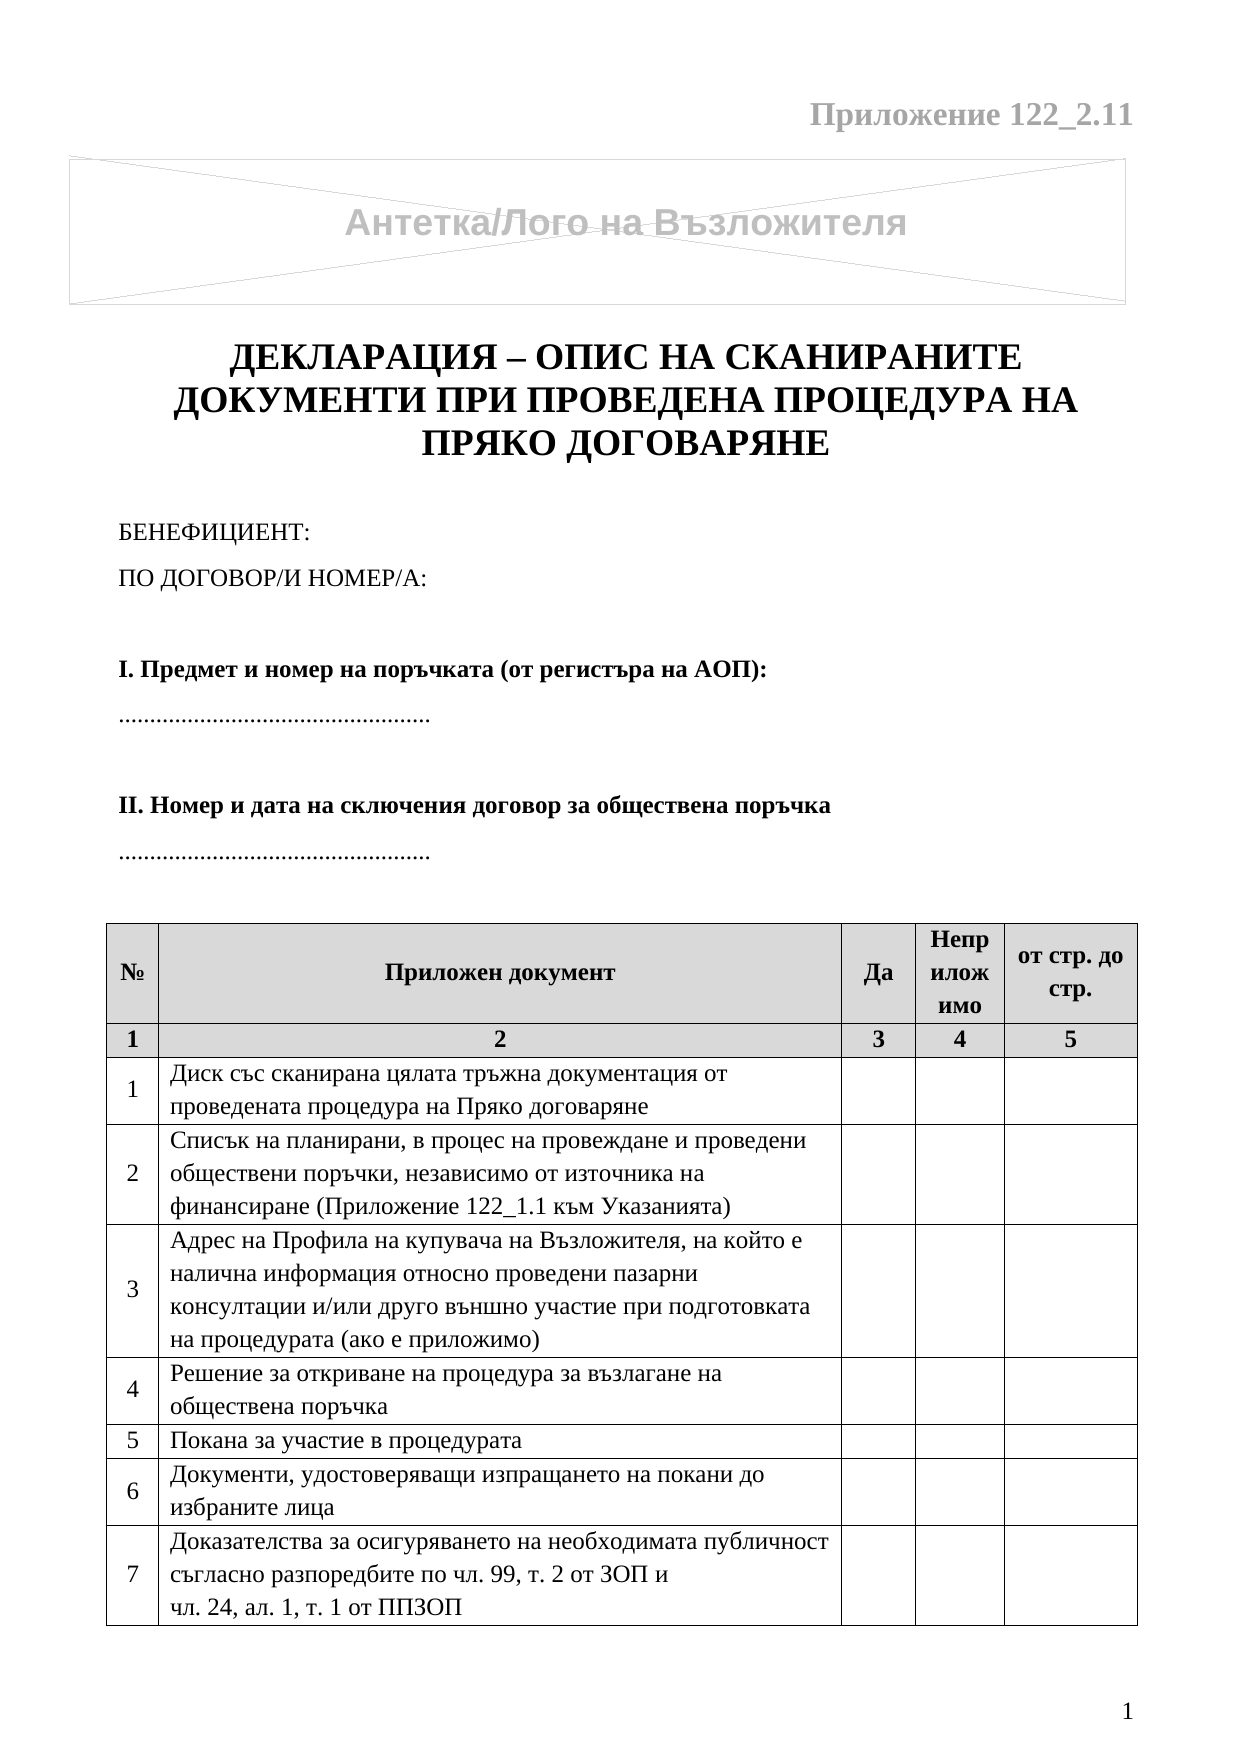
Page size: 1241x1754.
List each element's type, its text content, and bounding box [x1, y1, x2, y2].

table_cell [1005, 1425, 1137, 1458]
text I. Предмет и номер на поръчката (от регистъра на АОП): [118, 654, 1134, 682]
table_cell 5 [107, 1425, 158, 1458]
table_cell [916, 1526, 1004, 1625]
table_cell [842, 1125, 915, 1224]
table_cell [916, 1425, 1004, 1458]
table_cell [842, 1058, 915, 1124]
table_cell 1 [107, 1024, 158, 1057]
table_cell [1005, 1125, 1137, 1224]
table_cell Решение за откриване на процедура за възлагане на обществена поръчка [159, 1358, 841, 1424]
table_cell [1005, 1358, 1137, 1424]
table_header Да [842, 924, 915, 1023]
table_cell [916, 1225, 1004, 1357]
table_cell Документи, удостоверяващи изпращането на покани до избраните лица [159, 1459, 841, 1525]
table_cell [842, 1526, 915, 1625]
text ІІ. Номер и дата на сключения договор за обществена поръчка [118, 790, 1134, 819]
table_header Приложен документ [159, 924, 841, 1023]
text Приложение 122_2.11 [118, 94, 1134, 133]
table_header № [107, 924, 158, 1023]
table_cell [842, 1425, 915, 1458]
table_cell Списък на планирани, в процес на провеждане и проведени обществени поръчки, независимо от източника на финансиране (Приложение 122_1.1 към Указанията) [159, 1125, 841, 1224]
table_header от стр. до стр. [1005, 924, 1137, 1023]
table_cell [842, 1358, 915, 1424]
table_cell Доказателства за осигуряването на необходимата публичност съгласно разпоредбите по чл. 99, т. 2 от ЗОП и чл. 24, ал. 1, т. 1 от ППЗОП [159, 1526, 841, 1625]
table_cell 3 [107, 1225, 158, 1357]
table_cell Адрес на Профила на купувача на Възложителя, на който е налична информация относно проведени пазарни консултации и/или друго външно участие при подготовката на процедурата (ако е приложимо) [159, 1225, 841, 1357]
table_cell [916, 1058, 1004, 1124]
table_cell 6 [107, 1459, 158, 1525]
table_cell [842, 1225, 915, 1357]
table_cell 5 [1005, 1024, 1137, 1057]
table_cell 2 [159, 1024, 841, 1057]
text .................................................. [118, 699, 1134, 728]
table_cell 3 [842, 1024, 915, 1057]
table_header Неприложимо [916, 924, 1004, 1023]
table_cell [1005, 1459, 1137, 1525]
table_cell 7 [107, 1526, 158, 1625]
text .................................................. [118, 836, 1134, 864]
text Антетка/Лого на Възложителя [118, 200, 1134, 243]
text БЕНЕФИЦИЕНТ: [118, 517, 1134, 546]
table_cell [1005, 1058, 1137, 1124]
table_cell [1005, 1225, 1137, 1357]
table_cell [916, 1358, 1004, 1424]
table_cell [916, 1459, 1004, 1525]
table_cell Диск със сканирана цялата тръжна документация от проведената процедура на Пряко договаряне [159, 1058, 841, 1124]
table_cell 2 [107, 1125, 158, 1224]
text ПО ДОГОВОР/И НОМЕР/А: [118, 563, 1134, 591]
table_cell [842, 1459, 915, 1525]
table_cell [1005, 1526, 1137, 1625]
table_cell 4 [107, 1358, 158, 1424]
table_cell Покана за участие в процедурата [159, 1425, 841, 1458]
table_cell 1 [107, 1058, 158, 1124]
table_cell 4 [916, 1024, 1004, 1057]
table_cell [916, 1125, 1004, 1224]
text ДЕКЛАРАЦИЯ – ОПИС НА СКАНИРАНИТЕ ДОКУМЕНТИ ПРИ ПРОВЕДЕНА ПРОЦЕДУРА НА ПРЯКО ДОГОВАРЯНЕ [118, 334, 1134, 463]
